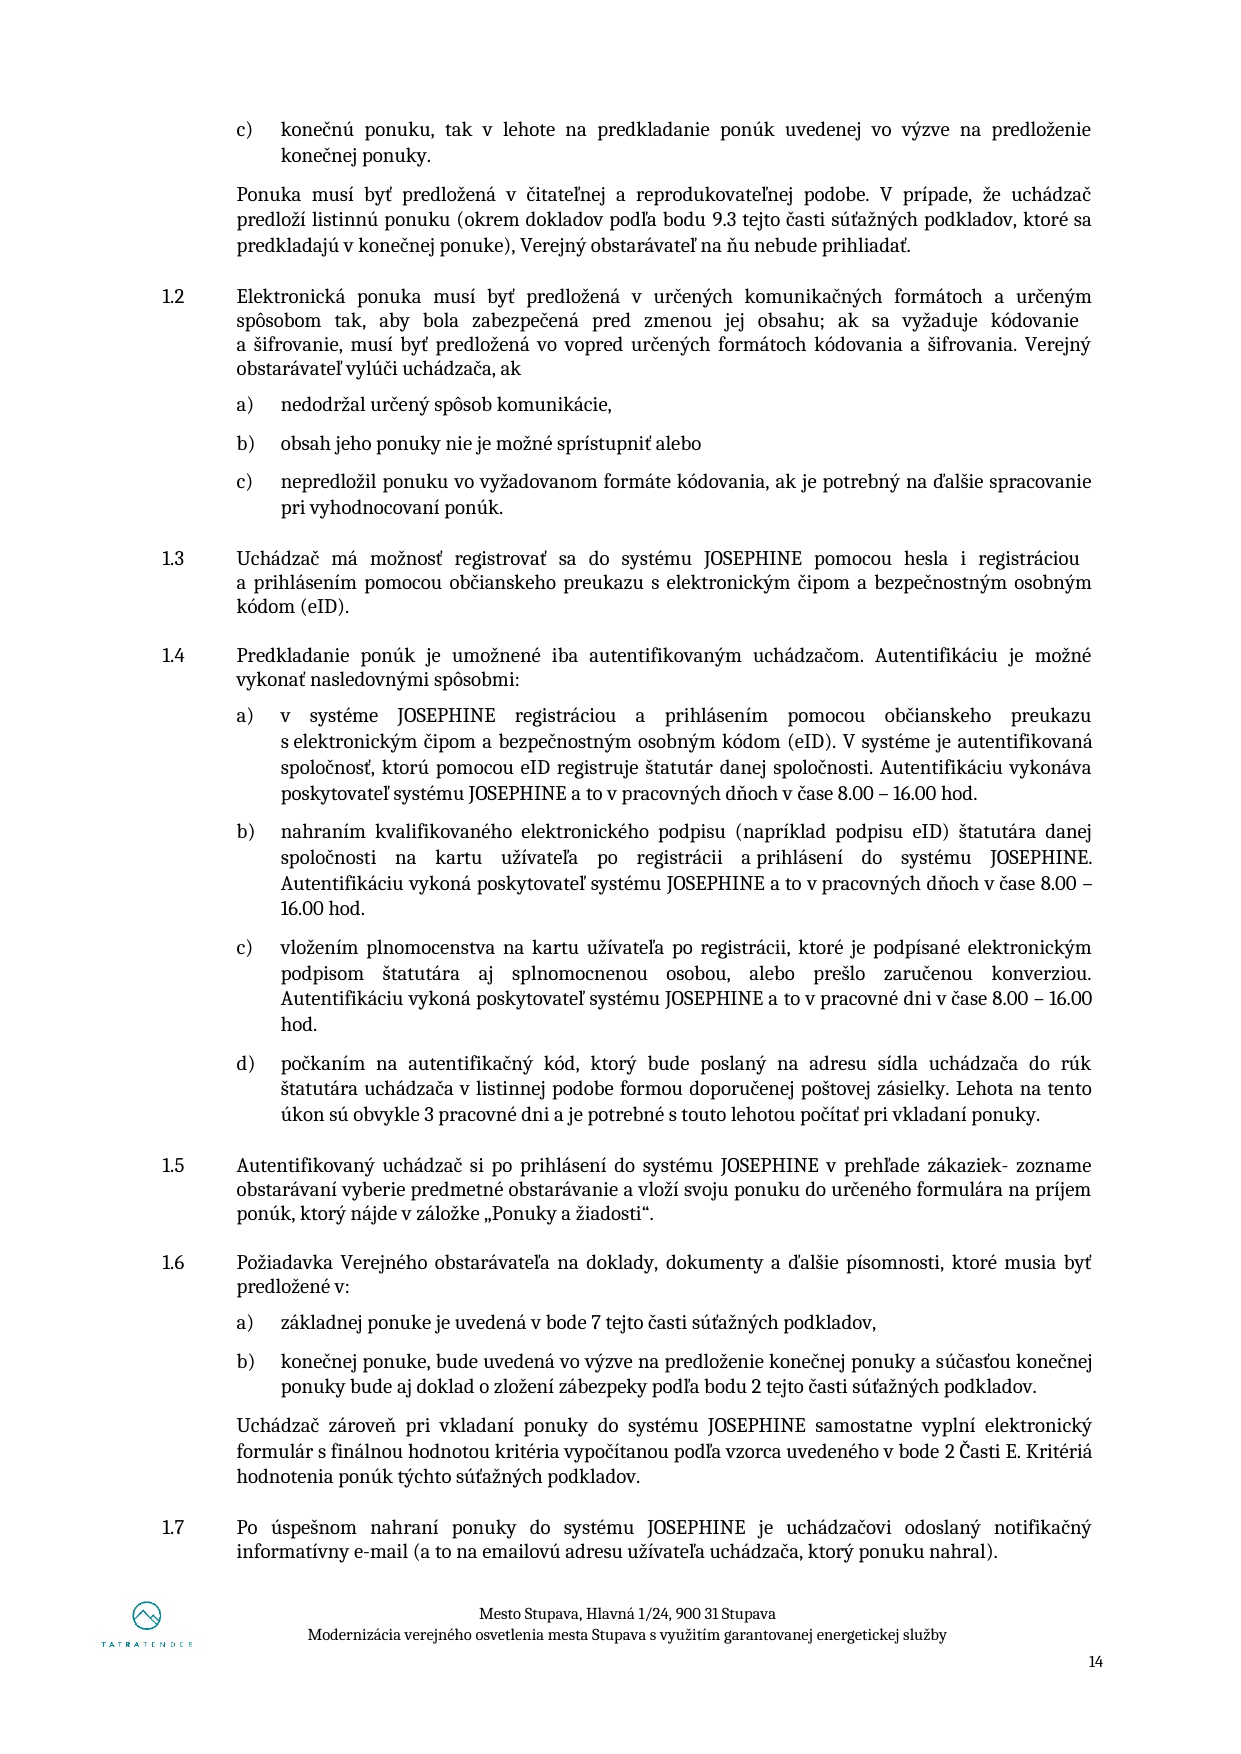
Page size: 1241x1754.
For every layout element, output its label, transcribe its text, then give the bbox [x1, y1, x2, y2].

subtitle vložením plnomocenstva na kartu užívateľa po registrácii, ktoré je podpísané elektronickým podpisom štatutára aj splnomocnenou osobou, alebo prešlo zaručenou konverziou. Autentifikáciu vykoná poskytovateľ systému JOSEPHINE a to v pracovné dni v čase 8.00 – 16.00 hod. [236, 935, 1093, 1037]
subtitle Po úspešnom nahraní ponuky do systému JOSEPHINE je uchádzačovi odoslaný notifikačný informatívny e-mail (a to na emailovú adresu užívateľa uchádzača, ktorý ponuku nahral). [162, 1516, 1093, 1564]
subtitle Uchádzač zároveň pri vkladaní ponuky do systému JOSEPHINE samostatne vyplní elektronický formulár s finálnou hodnotou kritéria vypočítanou podľa vzorca uvedeného v bode 2 Časti E. Kritériá hodnotenia ponúk týchto súťažných podkladov. [236, 1413, 1093, 1489]
subtitle Elektronická ponuka musí byť predložená v určených komunikačných formátoch a určeným spôsobom tak, aby bola zabezpečená pred zmenou jej obsahu; ak sa vyžaduje kódovanie a šifrovanie, musí byť predložená vo vopred určených formátoch kódovania a šifrovania. Verejný obstarávateľ vylúči uchádzača, ak [162, 285, 1093, 381]
subtitle nedodržal určený spôsob komunikácie, [236, 393, 1093, 417]
subtitle obsah jeho ponuky nie je možné sprístupniť alebo [236, 431, 1093, 455]
subtitle počkaním na autentifikačný kód, ktorý bude poslaný na adresu sídla uchádzača do rúk štatutára uchádzača v listinnej podobe formou doporučenej poštovej zásielky. Lehota na tento úkon sú obvykle 3 pracovné dni a je potrebné s touto lehotou počítať pri vkladaní ponuky. [236, 1051, 1093, 1127]
subtitle Požiadavka Verejného obstarávateľa na doklady, dokumenty a ďalšie písomnosti, ktoré musia byť predložené v: [162, 1251, 1093, 1298]
subtitle konečnú ponuku, tak v lehote na predkladanie ponúk uvedenej vo výzve na predloženie konečnej ponuky. [236, 118, 1093, 168]
picture [80, 1577, 213, 1671]
subtitle Ponuka musí byť predložená v čitateľnej a reprodukovateľnej podobe. V prípade, že uchádzač predloží listinnú ponuku (okrem dokladov podľa bodu 9.3 tejto časti súťažných podkladov, ktoré sa predkladajú v konečnej ponuke), Verejný obstarávateľ na ňu nebude prihliadať. [236, 182, 1093, 258]
subtitle Autentifikovaný uchádzač si po prihlásení do systému JOSEPHINE v prehľade zákaziek- zozname obstarávaní vyberie predmetné obstarávanie a vloží svoju ponuku do určeného formulára na príjem ponúk, ktorý nájde v záložke „Ponuky a žiadosti“. [162, 1154, 1093, 1226]
subtitle v systéme JOSEPHINE registráciou a prihlásením pomocou občianskeho preukazu s elektronickým čipom a bezpečnostným osobným kódom (eID). V systéme je autentifikovaná spoločnosť, ktorú pomocou eID registruje štatutár danej spoločnosti. Autentifikáciu vykonáva poskytovateľ systému JOSEPHINE a to v pracovných dňoch v čase 8.00 – 16.00 hod. [236, 704, 1093, 805]
subtitle nepredložil ponuku vo vyžadovanom formáte kódovania, ak je potrebný na ďalšie spracovanie pri vyhodnocovaní ponúk. [236, 470, 1093, 519]
subtitle Predkladanie ponúk je umožnené iba autentifikovaným uchádzačom. Autentifikáciu je možné vykonať nasledovnými spôsobmi: [162, 643, 1093, 691]
subtitle konečnej ponuke, bude uvedená vo výzve na predloženie konečnej ponuky a súčasťou konečnej ponuky bude aj doklad o zložení zábezpeky podľa bodu 16 tejto časti súťažných podkladov. [236, 1349, 1093, 1399]
subtitle základnej ponuke je uvedená v bode 7 tejto časti súťažných podkladov, [236, 1311, 1093, 1335]
subtitle nahraním kvalifikovaného elektronického podpisu (napríklad podpisu eID) štatutára danej spoločnosti na kartu užívateľa po registrácii a prihlásení do systému JOSEPHINE. Autentifikáciu vykoná poskytovateľ systému JOSEPHINE a to v pracovných dňoch v čase 8.00 – 16.00 hod. [236, 819, 1093, 921]
subtitle Uchádzač má možnosť registrovať sa do systému JOSEPHINE pomocou hesla i registráciou a prihlásením pomocou občianskeho preukazu s elektronickým čipom a bezpečnostným osobným kódom (eID). [162, 546, 1093, 618]
